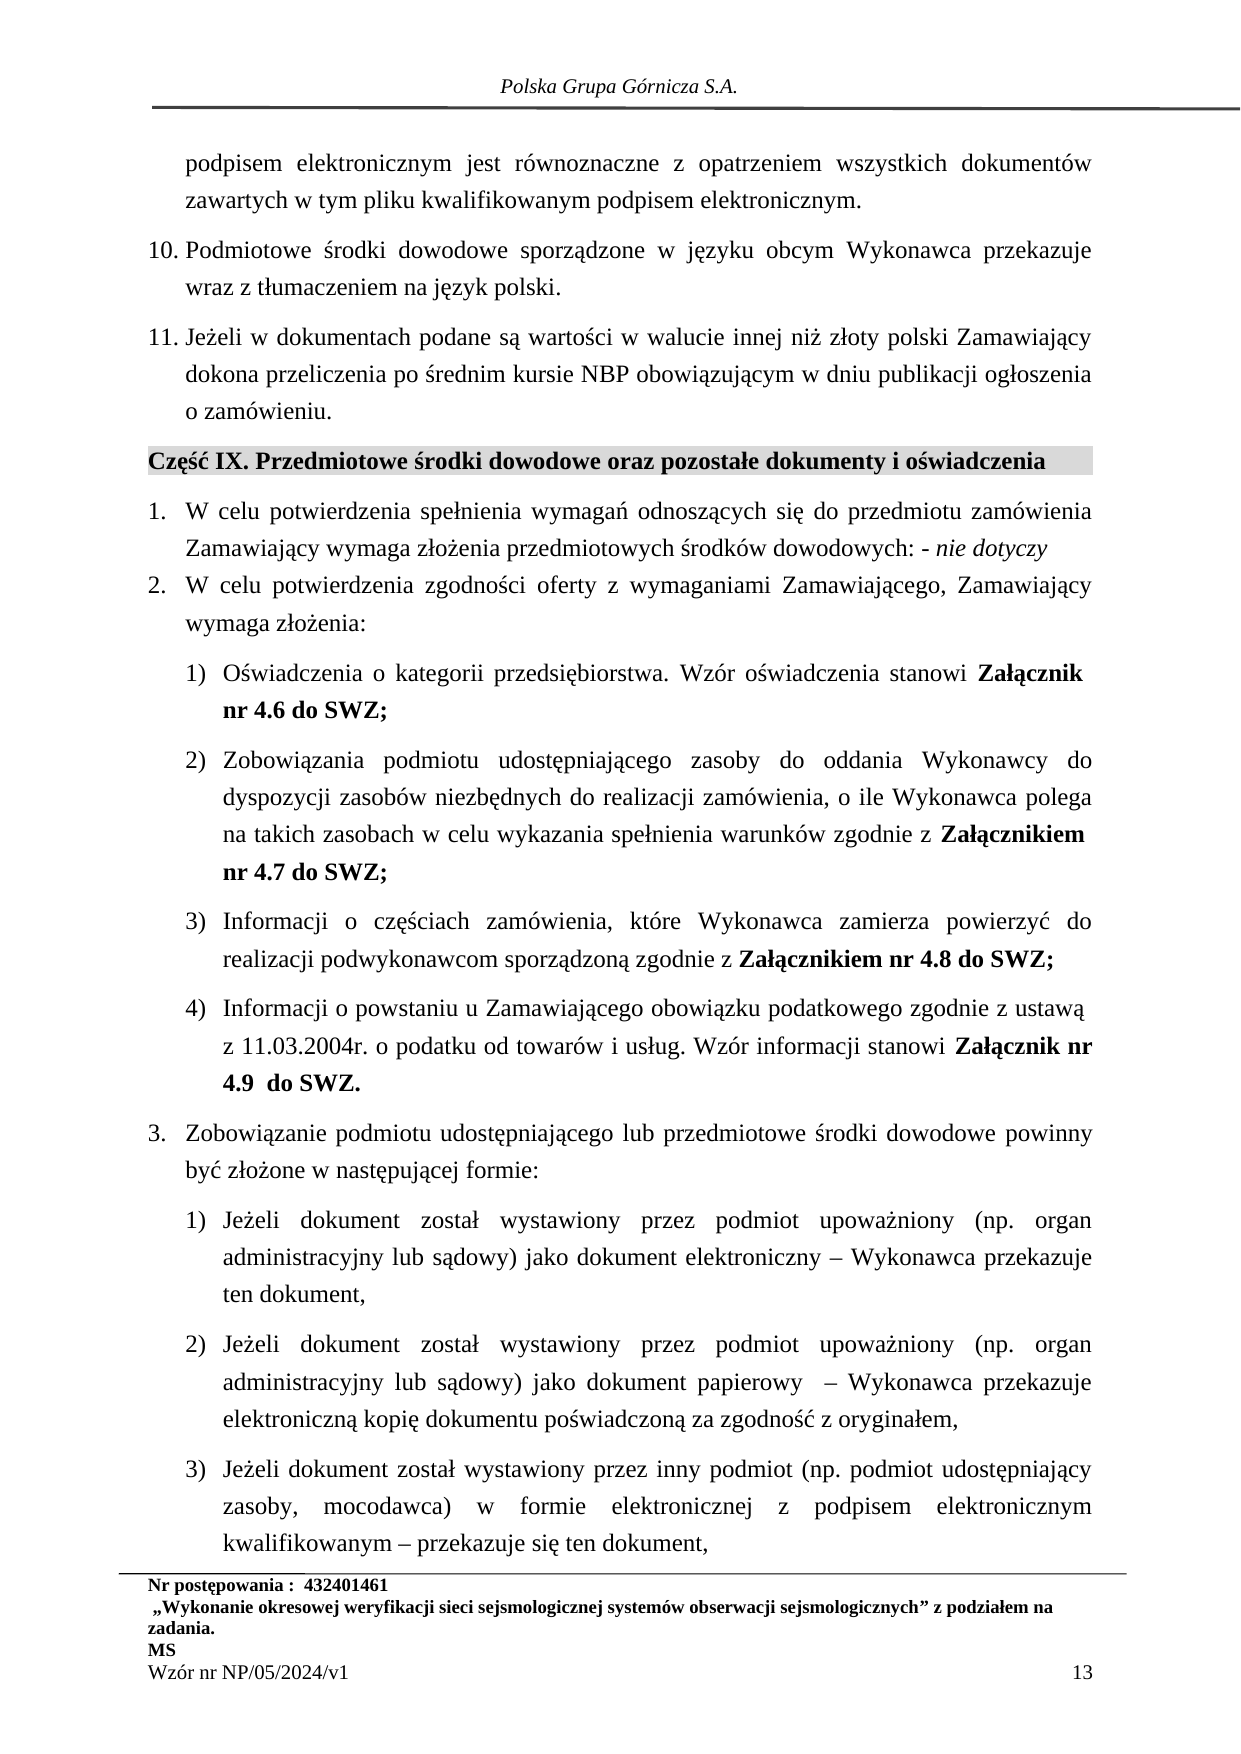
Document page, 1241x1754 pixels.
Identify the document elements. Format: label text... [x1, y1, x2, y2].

list W celu potwierdzenia zgodności oferty z wymaganiami Zamawiającego, Zamawiający wymaga złożenia: [148, 571, 1093, 637]
list Oświadczenia o kategorii przedsiębiorstwa. Wzór oświadczenia stanowi Załącznik nr 4.6 do SWZ; [185, 658, 1093, 724]
list Informacji o powstaniu u Zamawiającego obowiązku podatkowego zgodnie z ustawą z 11.03.2004r. o podatku od towarów i usług. Wzór informacji stanowi Załącznik nr 4.9 do SWZ. [185, 993, 1093, 1097]
list Jeżeli dokument został wystawiony przez podmiot upoważniony (np. organ administracyjny lub sądowy) jako dokument papierowy – Wykonawca przekazuje elektroniczną kopię dokumentu poświadczoną za zgodność z oryginałem, [185, 1329, 1093, 1433]
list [148, 148, 1093, 214]
subtitle Część IX. Przedmiotowe środki dowodowe oraz pozostałe dokumenty i oświadczenia [148, 446, 1093, 475]
list Jeżeli w dokumentach podane są wartości w walucie innej niż złoty polski Zamawiający dokona przeliczenia po średnim kursie NBP obowiązującym w dniu publikacji ogłoszenia o zamówieniu. [148, 322, 1093, 425]
list Informacji o częściach zamówienia, które Wykonawca zamierza powierzyć do realizacji podwykonawcom sporządzoną zgodnie z Załącznikiem nr 4.8 do SWZ; [185, 906, 1093, 972]
list W celu potwierdzenia spełnienia wymagań odnoszących się do przedmiotu zamówienia Zamawiający wymaga złożenia przedmiotowych środków dowodowych: - nie dotyczy [148, 496, 1093, 562]
list Jeżeli dokument został wystawiony przez inny podmiot (np. podmiot udostępniający zasoby, mocodawca) w formie elektronicznej z podpisem elektronicznym kwalifikowanym – przekazuje się ten dokument, [185, 1454, 1093, 1557]
list Zobowiązania podmiotu udostępniającego zasoby do oddania Wykonawcy do dyspozycji zasobów niezbędnych do realizacji zamówienia, o ile Wykonawca polega na takich zasobach w celu wykazania spełnienia warunków zgodnie z Załącznikiem nr 4.7 do SWZ; [185, 745, 1093, 885]
list Zobowiązanie podmiotu udostępniającego lub przedmiotowe środki dowodowe powinny być złożone w następującej formie: [148, 1118, 1093, 1184]
list Jeżeli dokument został wystawiony przez podmiot upoważniony (np. organ administracyjny lub sądowy) jako dokument elektroniczny – Wykonawca przekazuje ten dokument, [185, 1205, 1093, 1308]
list Podmiotowe środki dowodowe sporządzone w języku obcym Wykonawca przekazuje wraz z tłumaczeniem na język polski. [148, 235, 1093, 301]
